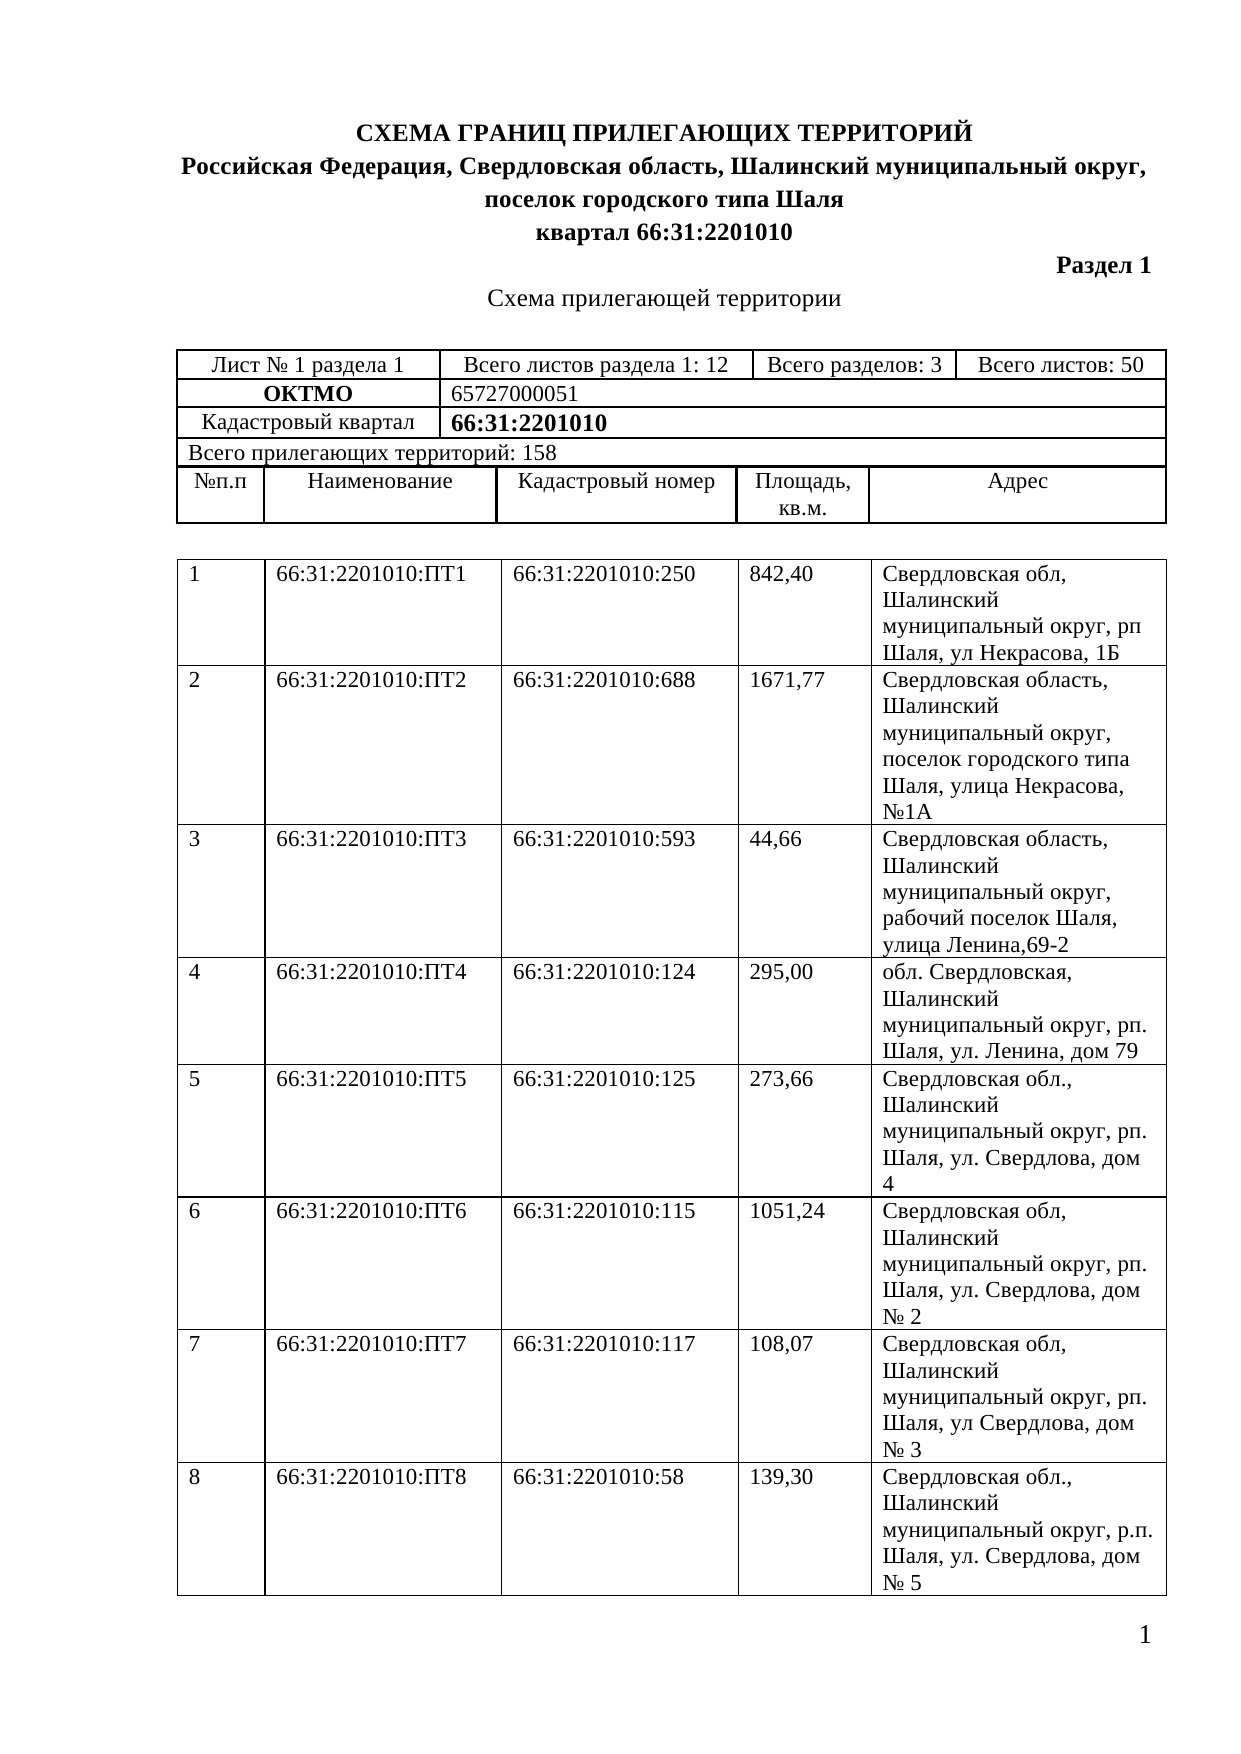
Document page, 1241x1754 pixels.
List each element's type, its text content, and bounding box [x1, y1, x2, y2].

table_cell 66:31:2201010:124 [502, 958, 738, 1064]
table_cell 5 [178, 1065, 264, 1196]
table_header 1 [178, 560, 264, 665]
table_cell 8 [178, 1463, 264, 1595]
table_cell №п.п [178, 468, 263, 522]
table_header Всего листов раздела 1: 12 [441, 351, 752, 378]
table_cell 6 [178, 1198, 264, 1329]
table_cell 66:31:2201010 [441, 408, 1165, 437]
table_cell Свердловская область, Шалинский муниципальный округ, рабочий поселок Шаля, улица Ленина,69-2 [872, 825, 1166, 957]
text Раздел 1 [177, 250, 1152, 279]
table_cell 66:31:2201010:ПТ2 [266, 666, 501, 824]
table_cell Свердловская область, Шалинский муниципальный округ, поселок городского типа Шаля, улица Некрасова, №1А [872, 666, 1166, 824]
text квартал 66:31:2201010 [177, 217, 1152, 246]
table_cell 139,30 [739, 1463, 871, 1595]
table_cell 66:31:2201010:688 [502, 666, 738, 824]
table_cell ОКТМО [178, 380, 439, 406]
table_header 66:31:2201010:ПТ1 [266, 560, 501, 665]
table_cell Наименование [265, 468, 495, 522]
table_cell 108,07 [739, 1330, 871, 1462]
table_cell 66:31:2201010:593 [502, 825, 738, 957]
table_header Всего листов: 50 [957, 351, 1165, 378]
table_cell 66:31:2201010:58 [502, 1463, 738, 1595]
table_cell Свердловская обл., Шалинский муниципальный округ, р.п. Шаля, ул. Свердлова, дом № 5 [872, 1463, 1166, 1595]
table_cell 273,66 [739, 1065, 871, 1196]
table_cell 66:31:2201010:125 [502, 1065, 738, 1196]
table_cell Адрес [870, 468, 1165, 522]
table_cell 295,00 [739, 958, 871, 1064]
table_cell обл. Свердловская, Шалинский муниципальный округ, рп. Шаля, ул. Ленина, дом 79 [872, 958, 1166, 1064]
table_cell Свердловская обл, Шалинский муниципальный округ, рп. Шаля, ул Свердлова, дом № 3 [872, 1330, 1166, 1462]
text Схема прилегающей территории [177, 283, 1152, 312]
text Российская Федерация, Свердловская область, Шалинский муниципальный округ, поселок городского типа Шаля [177, 151, 1152, 213]
table_cell 1671,77 [739, 666, 871, 824]
table_cell 7 [178, 1330, 264, 1462]
table_cell 66:31:2201010:ПТ4 [266, 958, 501, 1064]
table_cell Свердловская обл, Шалинский муниципальный округ, рп. Шаля, ул. Свердлова, дом № 2 [872, 1198, 1166, 1329]
table_cell 66:31:2201010:117 [502, 1330, 738, 1462]
table_cell Кадастровый квартал [178, 408, 439, 437]
table_cell 66:31:2201010:ПТ6 [266, 1198, 501, 1329]
table_header 842,40 [739, 560, 871, 665]
table_cell 66:31:2201010:115 [502, 1198, 738, 1329]
table_cell 1051,24 [739, 1198, 871, 1329]
table_cell Свердловская обл., Шалинский муниципальный округ, рп. Шаля, ул. Свердлова, дом 4 [872, 1065, 1166, 1196]
table_cell 65727000051 [441, 380, 1165, 406]
table_cell 66:31:2201010:ПТ5 [266, 1065, 501, 1196]
text СХЕМА ГРАНИЦ ПРИЛЕГАЮЩИХ ТЕРРИТОРИЙ [177, 118, 1152, 147]
table_cell 44,66 [739, 825, 871, 957]
table_cell Всего прилегающих территорий: 158 [178, 439, 1165, 465]
table_header Лист № 1 раздела 1 [178, 351, 439, 378]
table_header Всего разделов: 3 [754, 351, 955, 378]
table_cell 66:31:2201010:ПТ7 [266, 1330, 501, 1462]
table_cell 66:31:2201010:ПТ8 [266, 1463, 501, 1595]
table_cell 66:31:2201010:ПТ3 [266, 825, 501, 957]
table_cell 2 [178, 666, 264, 824]
table_cell 4 [178, 958, 264, 1064]
table_cell Площадь, кв.м. [738, 468, 868, 522]
table_cell Кадастровый номер [498, 468, 735, 522]
table_header Свердловская обл, Шалинский муниципальный округ, рп Шаля, ул Некрасова, 1Б [872, 560, 1166, 665]
table_cell 3 [178, 825, 264, 957]
table_header 66:31:2201010:250 [502, 560, 738, 665]
